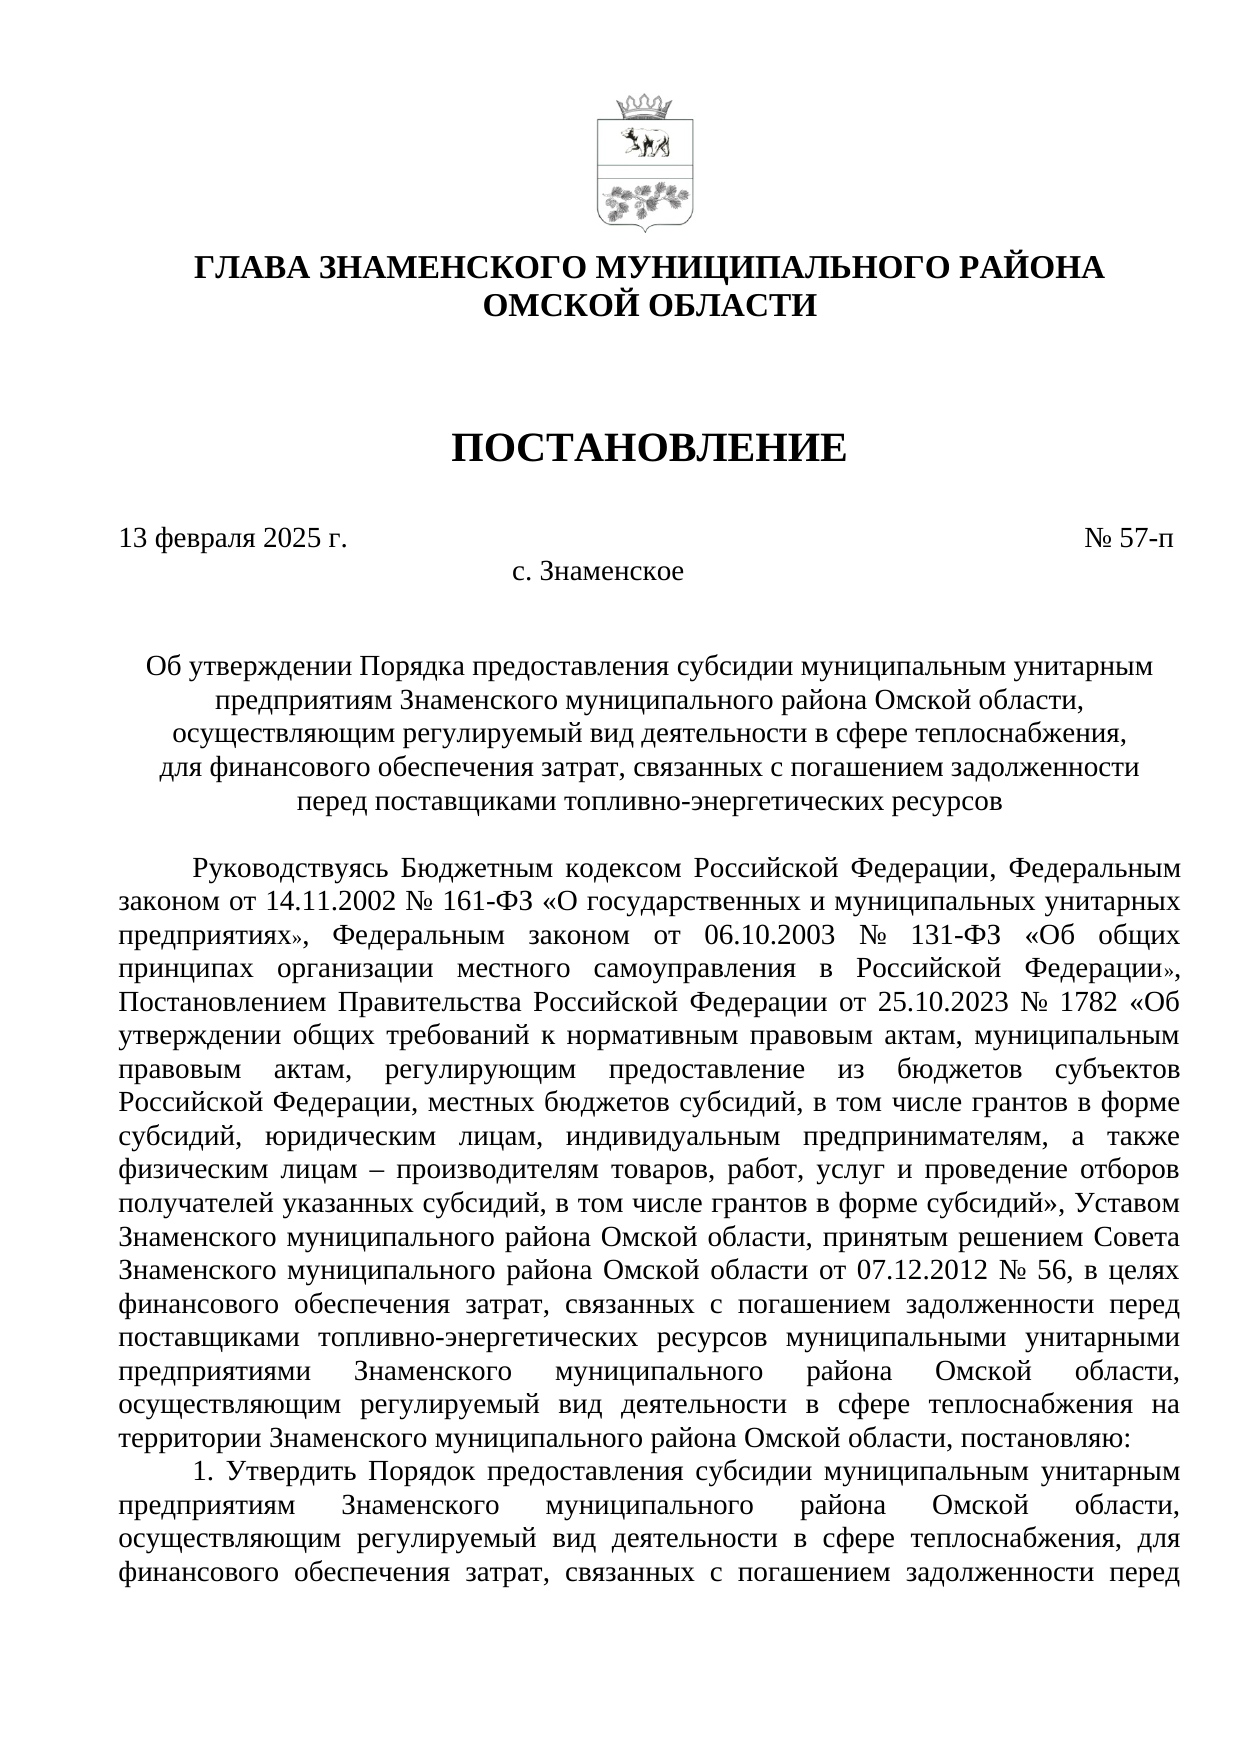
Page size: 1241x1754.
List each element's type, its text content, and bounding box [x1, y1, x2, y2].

text Об утверждении Порядка предоставления субсидии муниципальным унитарным предприятиям Знаменского муниципального района Омской области, осуществляющим регулируемый вид деятельности в сфере теплоснабжения, [118, 648, 1181, 749]
text для финансового обеспечения затрат, связанных с погашением задолженности [118, 749, 1181, 783]
text ГЛАВА ЗНАМЕНСКОГО МУНИЦИПАЛЬНОГО РАЙОНА ОМСКОЙ ОБЛАСТИ [118, 247, 1181, 324]
text 13 февраля 2025 г. № 57-п [118, 520, 1181, 553]
text ПОСТАНОВЛЕНИЕ [118, 422, 1181, 470]
text с. Знаменское [118, 553, 1181, 587]
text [118, 1453, 1181, 1588]
text перед поставщиками топливно-энергетических ресурсов [118, 783, 1181, 816]
picture [586, 93, 704, 233]
text Руководствуясь Бюджетным кодексом Российской Федерации, Федеральным законом от 14.11.2002 № 161-ФЗ «О государственных и муниципальных унитарных предприятиях», Федеральным законом от 06.10.2003 № 131-ФЗ «Об общих принципах организации местного самоуправления в Российской Федерации», Постановлением Правительства Российской Федерации от 25.10.2023 № 1782 «Об утверждении общих требований к нормативным правовым актам, муниципальным правовым актам, регулирующим предоставление из бюджетов субъектов Российской Федерации, местных бюджетов субсидий, в том числе грантов в форме субсидий, юридическим лицам, индивидуальным предпринимателям, а также физическим лицам – производителям товаров, работ, услуг и проведение отборов получателей указанных субсидий, в том числе грантов в форме субсидий», Уставом Знаменского муниципального района Омской области, принятым решением Совета Знаменского муниципального района Омской области от 07.12.2012 № 56, в целях финансового обеспечения затрат, связанных с погашением задолженности перед поставщиками топливно-энергетических ресурсов муниципальными унитарными предприятиями Знаменского муниципального района Омской области, осуществляющим регулируемый вид деятельности в сфере теплоснабжения на территории Знаменского муниципального района Омской области, постановляю: [118, 850, 1181, 1453]
